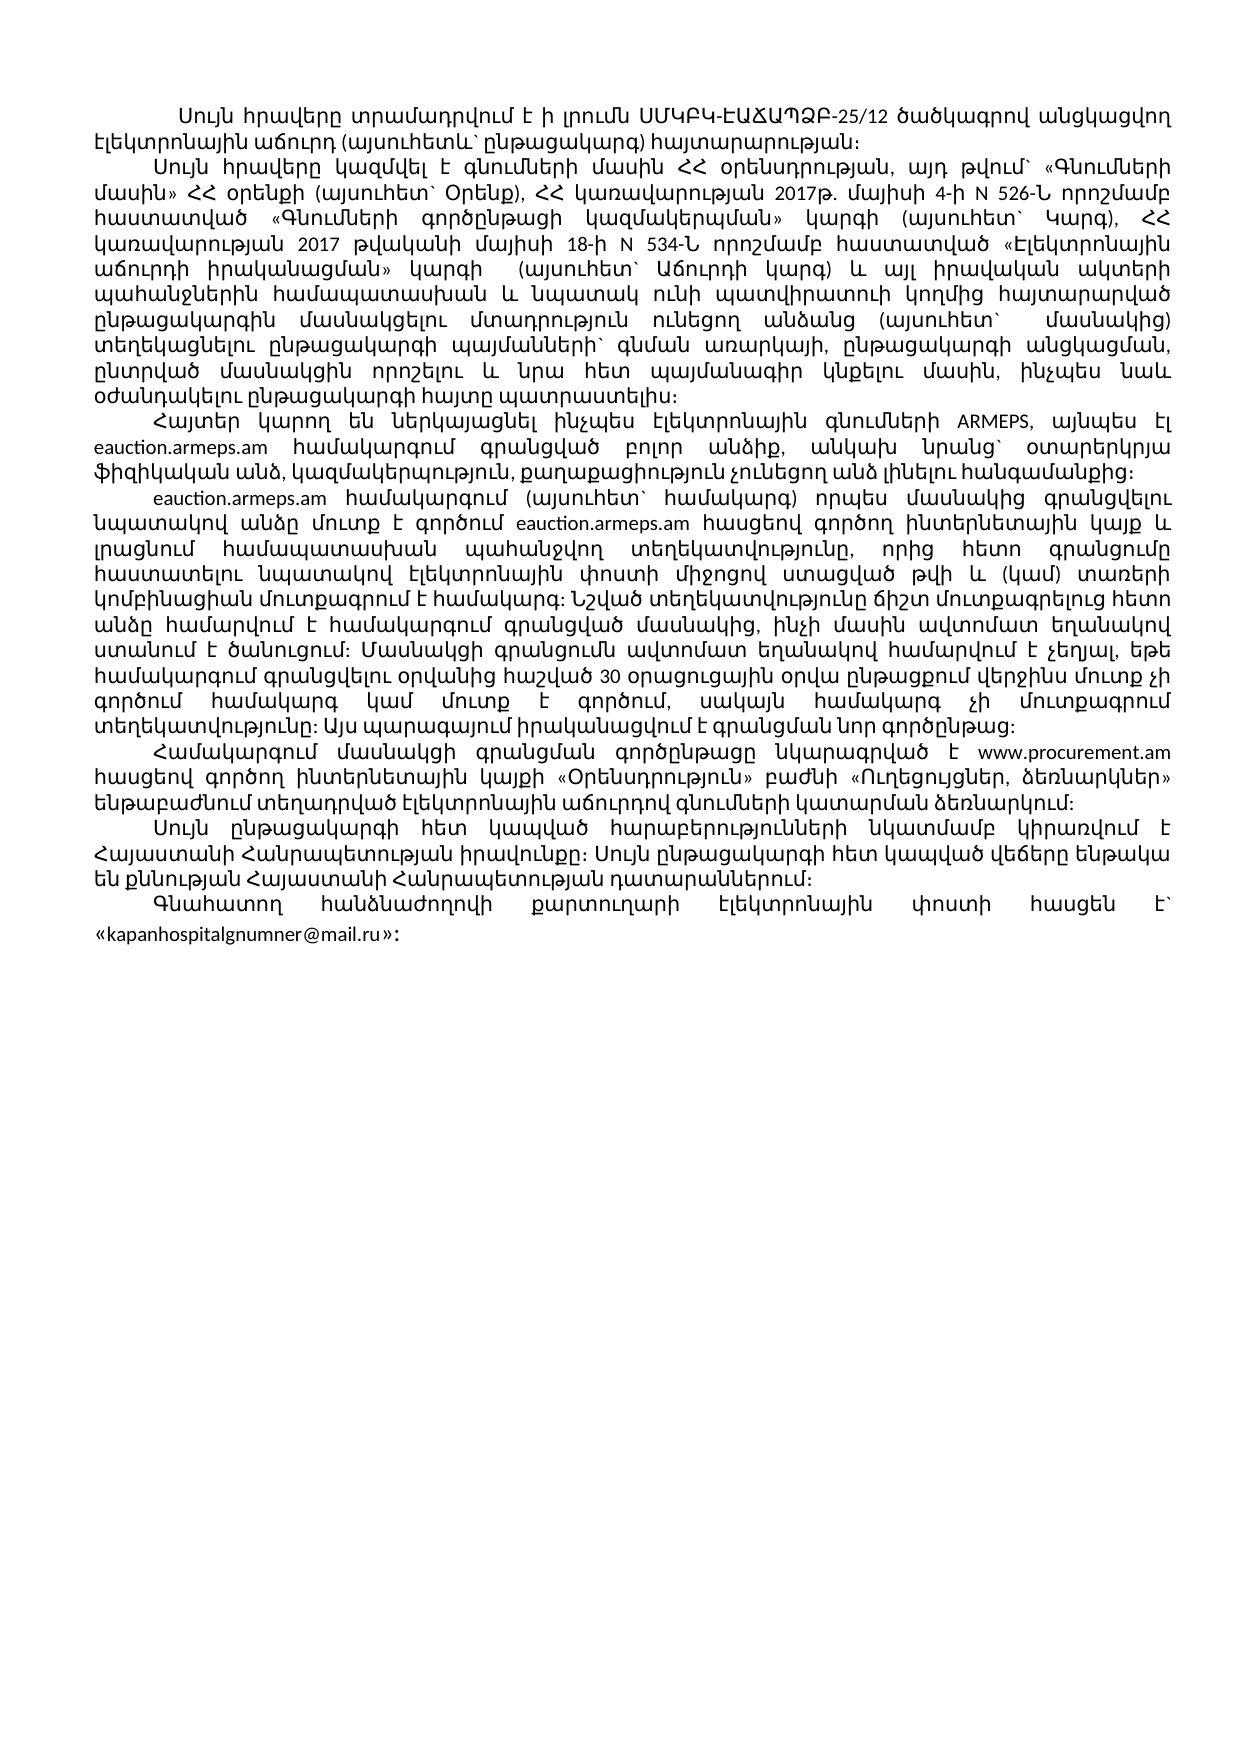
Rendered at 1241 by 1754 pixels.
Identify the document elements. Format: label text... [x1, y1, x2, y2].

text Սույն ընթացակարգի հետ կապված հարաբերությունների նկատմամբ կիրառվում է Հայաստանի Հանրապետության իրավունքը։ Սույն ընթացակարգի հետ կապված վեճերը ենթակա են քննության Հայաստանի Հանրապետության դատարաններում։ [94, 815, 1171, 892]
text Սույն հրավերը կազմվել է գնումների մասին ՀՀ օրենսդրության, այդ թվում` «Գնումների մասին» ՀՀ օրենքի (այսուհետ` Օրենք), ՀՀ կառավարության 2017թ. մայիսի 4-ի N 526-Ն որոշմամբ հաստատված «Գնումների գործընթացի կազմակերպման» կարգի (այսուհետ` Կարգ), ՀՀ կառավարության 2017 թվականի մայիսի 18-ի N 534-Ն որոշմամբ հաստատված «Էլեկտրոնային աճուրդի իրականացման» կարգի (այսուհետ` Աճուրդի կարգ) և այլ իրավական ակտերի պահանջներին համապատասխան և նպատակ ունի պատվիրատուի կողմից հայտարարված ընթացակարգին մասնակցելու մտադրություն ունեցող անձանց (այսուհետ` մասնակից) տեղեկացնելու ընթացակարգի պայմանների` գնման առարկայի, ընթացակարգի անցկացման, ընտրված մասնակցին որոշելու և նրա հետ պայմանագիր կնքելու մասին, ինչպես նաև օժանդակելու ընթացակարգի հայտը պատրաստելիս։ [94, 154, 1171, 409]
text eauction.armeps.am համակարգում (այսուհետ` համակարգ) որպես մասնակից գրանցվելու նպատակով անձը մուտք է գործում eauction.armeps.am հասցեով գործող ինտերնետային կայք և լրացնում համապատասխան պահանջվող տեղեկատվությունը, որից հետո գրանցումը հաստատելու նպատակով էլեկտրոնային փոստի միջոցով ստացված թվի և (կամ) տառերի կոմբինացիան մուտքագրում է համակարգ: Նշված տեղեկատվությունը ճիշտ մուտքագրելուց հետո անձը համարվում է համակարգում գրանցված մասնակից, ինչի մասին ավտոմատ եղանակով ստանում է ծանուցում: Մասնակցի գրանցումն ավտոմատ եղանակով համարվում է չեղյալ, եթե համակարգում գրանցվելու օրվանից հաշված 30 օրացուցային օրվա ընթացքում վերջինս մուտք չի գործում համակարգ կամ մուտք է գործում, սակայն համակարգ չի մուտքագրում տեղեկատվությունը: Այս պարագայում իրականացվում է գրանցման նոր գործընթաց: [94, 485, 1171, 739]
text Գնահատող հանձնաժողովի քարտուղարի էլեկտրոնային փոստի հասցեն է` «kapanhospitalgnumner@mail.ru»: [94, 892, 1171, 948]
text Հայտեր կարող են ներկայացնել ինչպես էլեկտրոնային գնումների ARMEPS, այնպես էլ eauction.armeps.am համակարգում գրանցված բոլոր անձիք, անկախ նրանց` օտարերկրյա ֆիզիկական անձ, կազմակերպություն, քաղաքացիություն չունեցող անձ լինելու հանգամանքից։ [94, 409, 1171, 485]
text Համակարգում մասնակցի գրանցման գործընթացը նկարագրված է www.procurement.am հասցեով գործող ինտերնետային կայքի «Օրենսդրություն» բաժնի «Ուղեցույցներ, ձեռնարկներ» ենթաբաժնում տեղադրված էլեկտրոնային աճուրդով գնումների կատարման ձեռնարկում: [94, 739, 1171, 815]
text Սույն հրավերը տրամադրվում է ի լրումն ՍՄԿԲԿ-ԷԱՃԱՊՁԲ-25/12 ծածկագրով անցկացվող էլեկտրոնային աճուրդ (այսուհետև` ընթացակարգ) հայտարարության։ [94, 104, 1171, 154]
